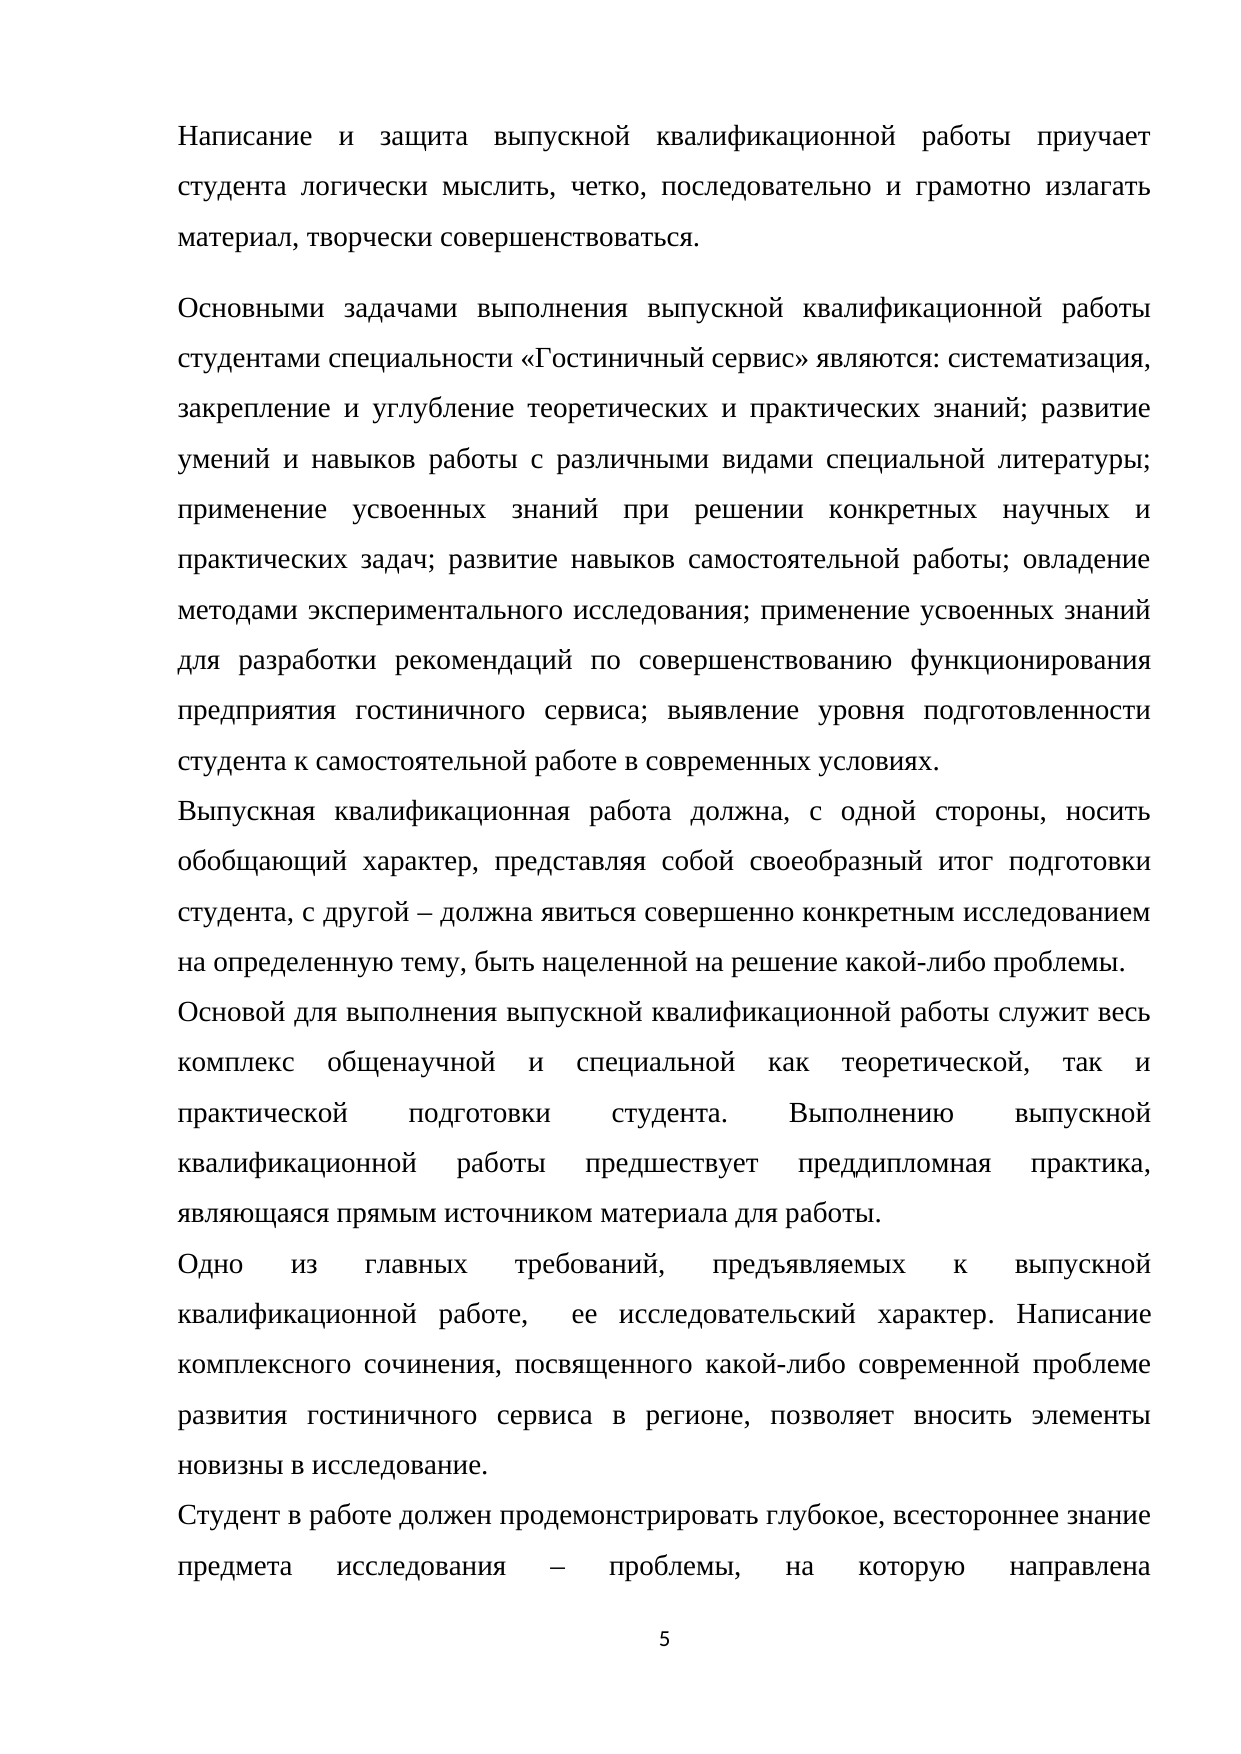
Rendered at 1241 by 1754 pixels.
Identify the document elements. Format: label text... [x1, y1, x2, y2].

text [177, 1497, 1152, 1581]
text Написание и защита выпускной квалификационной работы приучает студента логически мыслить, четко, последовательно и грамотно излагать материал, творчески совершенствоваться. [177, 118, 1152, 252]
text Одно из главных требований, предъявляемых к выпускной квалификационной работе, ее исследовательский характер. Написание комплексного сочинения, посвященного какой-либо современной проблеме развития гостиничного сервиса в регионе, позволяет вносить элементы новизны в исследование. [177, 1246, 1152, 1481]
text Основными задачами выполнения выпускной квалификационной работы студентами специальности «Гостиничный сервис» являются: систематизация, закрепление и углубление теоретических и практических знаний; развитие умений и навыков работы с различными видами специальной литературы; применение усвоенных знаний при решении конкретных научных и практических задач; развитие навыков самостоятельной работы; овладение методами экспериментального исследования; применение усвоенных знаний для разработки рекомендаций по совершенствованию функционирования предприятия гостиничного сервиса; выявление уровня подготовленности студента к самостоятельной работе в современных условиях. [177, 290, 1152, 776]
text Основой для выполнения выпускной квалификационной работы служит весь комплекс общенаучной и специальной как теоретической, так и практической подготовки студента. Выполнению выпускной квалификационной работы предшествует преддипломная практика, являющаяся прямым источником материала для работы. [177, 994, 1152, 1229]
text Выпускная квалификационная работа должна, с одной стороны, носить обобщающий характер, представляя собой своеобразный итог подготовки студента, с другой – должна явиться совершенно конкретным исследованием на определенную тему, быть нацеленной на решение какой-либо проблемы. [177, 793, 1152, 977]
